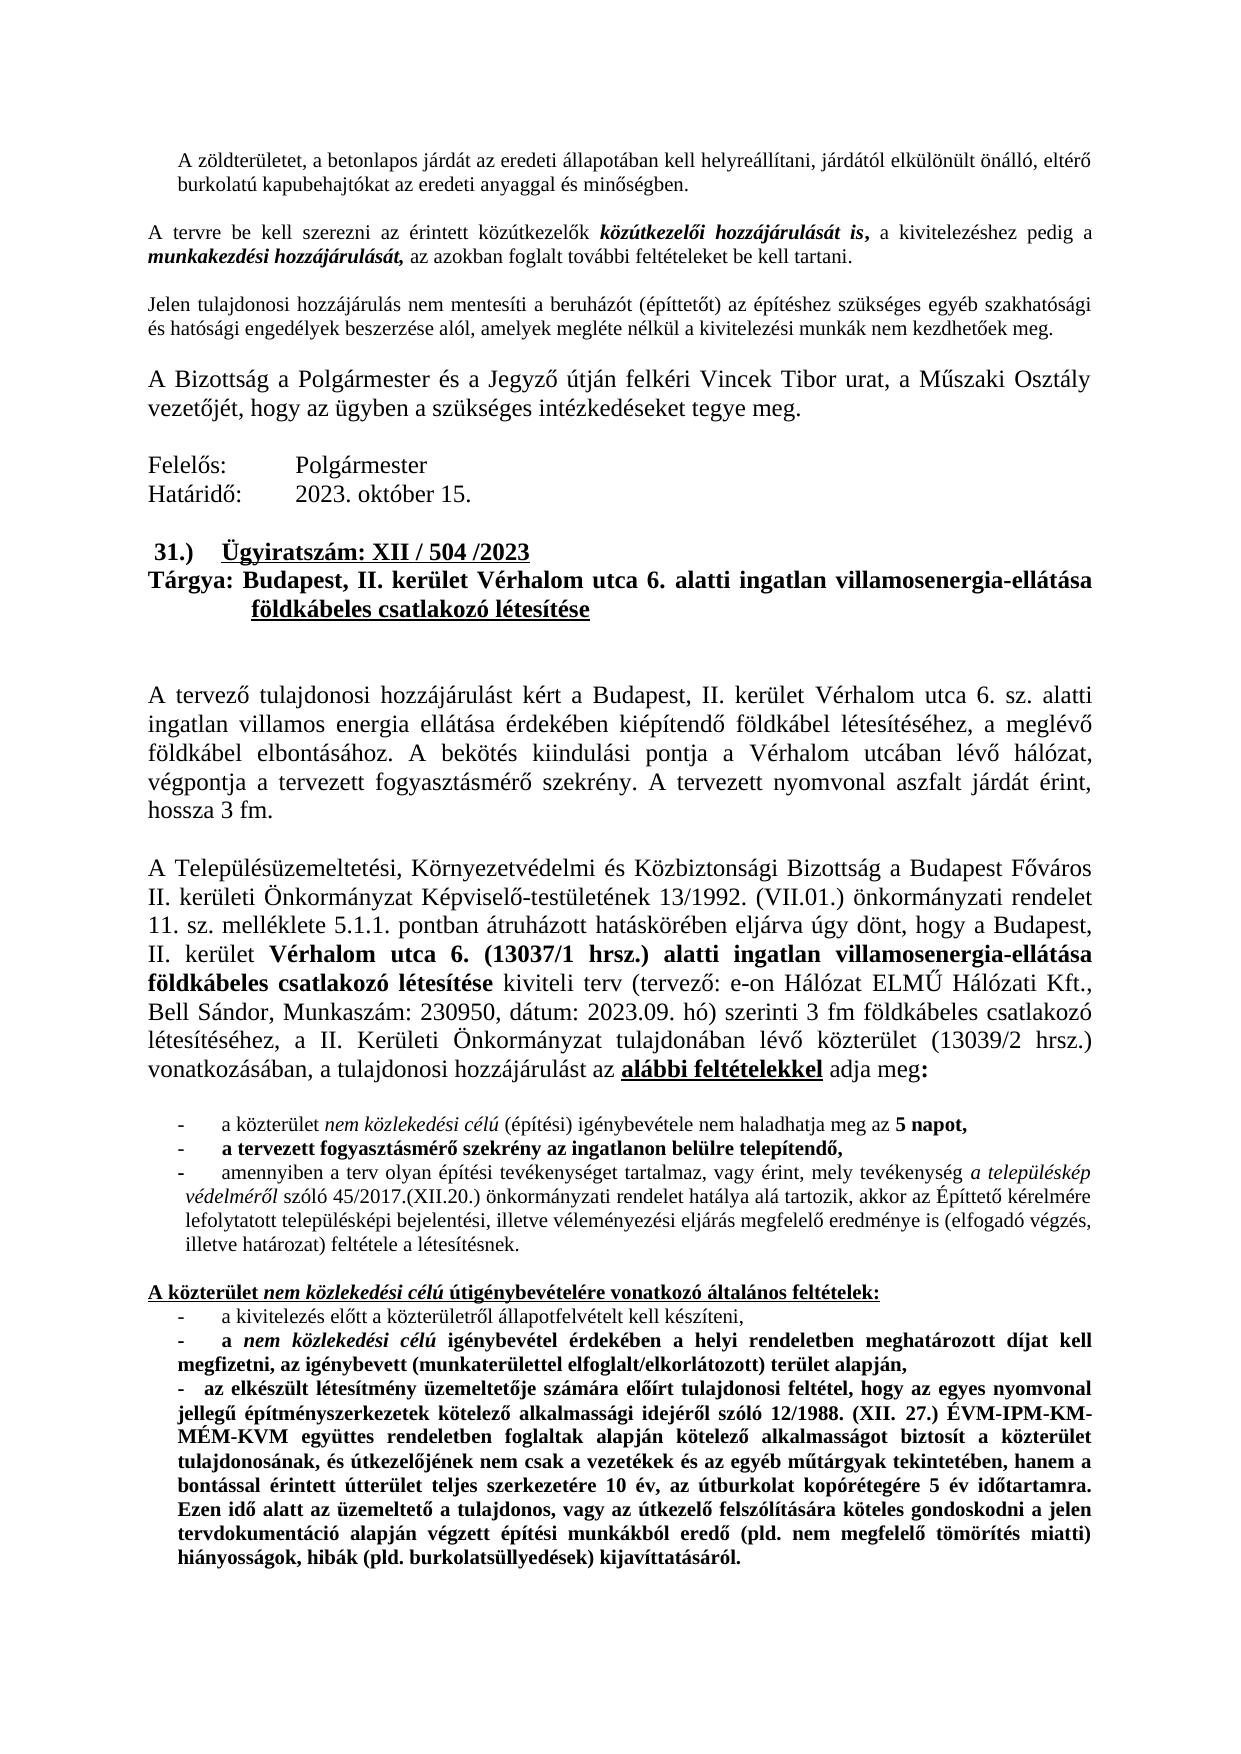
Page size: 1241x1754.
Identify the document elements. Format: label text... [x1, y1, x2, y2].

list a tervezett fogyasztásmérő szekrény az ingatlanon belülre telepítendő, [177, 1136, 1093, 1160]
text A Településüzemeltetési, Környezetvédelmi és Közbiztonsági Bizottság a Budapest Főváros II. kerületi Önkormányzat Képviselő-testületének 13/1992. (VII.01.) önkormányzati rendelet 11. sz. melléklete 5.1.1. pontban átruházott hatáskörében eljárva úgy dönt, hogy a Budapest, II. kerület Vérhalom utca 6. (13037/1 hrsz.) alatti ingatlan villamosenergia-ellátása földkábeles csatlakozó létesítése kiviteli terv (tervező: e-on Hálózat ELMŰ Hálózati Kft., Bell Sándor, Munkaszám: 230950, dátum: 2023.09. hó) szerinti 3 fm földkábeles csatlakozó létesítéséhez, a II. Kerületi Önkormányzat tulajdonában lévő közterület (13039/2 hrsz.) vonatkozásában, a tulajdonosi hozzájárulást az alábbi feltételekkel adja meg: [148, 853, 1093, 1083]
list a kivitelezés előtt a közterületről állapotfelvételt kell készíteni, [177, 1304, 1093, 1328]
text Tárgya: Budapest, II. kerület Vérhalom utca 6. alatti ingatlan villamosenergia-ellátása földkábeles csatlakozó létesítése [148, 565, 1093, 623]
text Felelős: Polgármester [148, 450, 1093, 479]
text A Bizottság a Polgármester és a Jegyző útján felkéri Vincek Tibor urat, a Műszaki Osztály vezetőjét, hogy az ügyben a szükséges intézkedéseket tegye meg. [148, 364, 1093, 422]
text A közterület nem közlekedési célú útigénybevételére vonatkozó általános feltételek: [148, 1280, 1093, 1304]
text Határidő: 2023. október 15. [148, 479, 1093, 508]
list Ügyiratszám: XII / 504 /2023 [154, 537, 1093, 565]
text A tervező tulajdonosi hozzájárulást kért a Budapest, II. kerület Vérhalom utca 6. sz. alatti ingatlan villamos energia ellátása érdekében kiépítendő földkábel létesítéséhez, a meglévő földkábel elbontásához. A bekötés kiindulási pontja a Vérhalom utcában lévő hálózat, végpontja a tervezett fogyasztásmérő szekrény. A tervezett nyomvonal aszfalt járdát érint, hossza 3 fm. [148, 680, 1093, 824]
text Jelen tulajdonosi hozzájárulás nem mentesíti a beruházót (építtetőt) az építéshez szükséges egyéb szakhatósági és hatósági engedélyek beszerzése alól, amelyek megléte nélkül a kivitelezési munkák nem kezdhetőek meg. [148, 292, 1093, 340]
list amennyiben a terv olyan építési tevékenységet tartalmaz, vagy érint, mely tevékenység a településkép védelméről szóló 45/2017.(XII.20.) önkormányzati rendelet hatálya alá tartozik, akkor az Építtető kérelmére lefolytatott településképi bejelentési, illetve véleményezési eljárás megfelelő eredménye is (elfogadó végzés, illetve határozat) feltétele a létesítésnek. [177, 1160, 1093, 1256]
text A tervre be kell szerezni az érintett közútkezelők közútkezelői hozzájárulását is, a kivitelezéshez pedig a munkakezdési hozzájárulását, az azokban foglalt további feltételeket be kell tartani. [148, 220, 1093, 268]
list az elkészült létesítmény üzemeltetője számára előírt tulajdonosi feltétel, hogy az egyes nyomvonal jellegű építményszerkezetek kötelező alkalmassági idejéről szóló 12/1988. (XII. 27.) ÉVM-IPM-KM-MÉM-KVM együttes rendeletben foglaltak alapján kötelező alkalmasságot biztosít a közterület tulajdonosának, és útkezelőjének nem csak a vezetékek és az egyéb műtárgyak tekintetében, hanem a bontással érintett útterület teljes szerkezetére 10 év, az útburkolat kopórétegére 5 év időtartamra. Ezen idő alatt az üzemeltető a tulajdonos, vagy az útkezelő felszólítására köteles gondoskodni a jelen tervdokumentáció alapján végzett építési munkákból eredő (pld. nem megfelelő tömörítés miatti) hiányosságok, hibák (pld. burkolatsüllyedések) kijavíttatásáról. [177, 1376, 1093, 1569]
text A zöldterületet, a betonlapos járdát az eredeti állapotában kell helyreállítani, járdától elkülönült önálló, eltérő burkolatú kapubehajtókat az eredeti anyaggal és minőségben. [177, 148, 1093, 196]
list a nem közlekedési célú igénybevétel érdekében a helyi rendeletben meghatározott díjat kell megfizetni, az igénybevett (munkaterülettel elfoglalt/elkorlátozott) terület alapján, [177, 1328, 1093, 1376]
list a közterület nem közlekedési célú (építési) igénybevétele nem haladhatja meg az 5 napot, [177, 1112, 1093, 1136]
